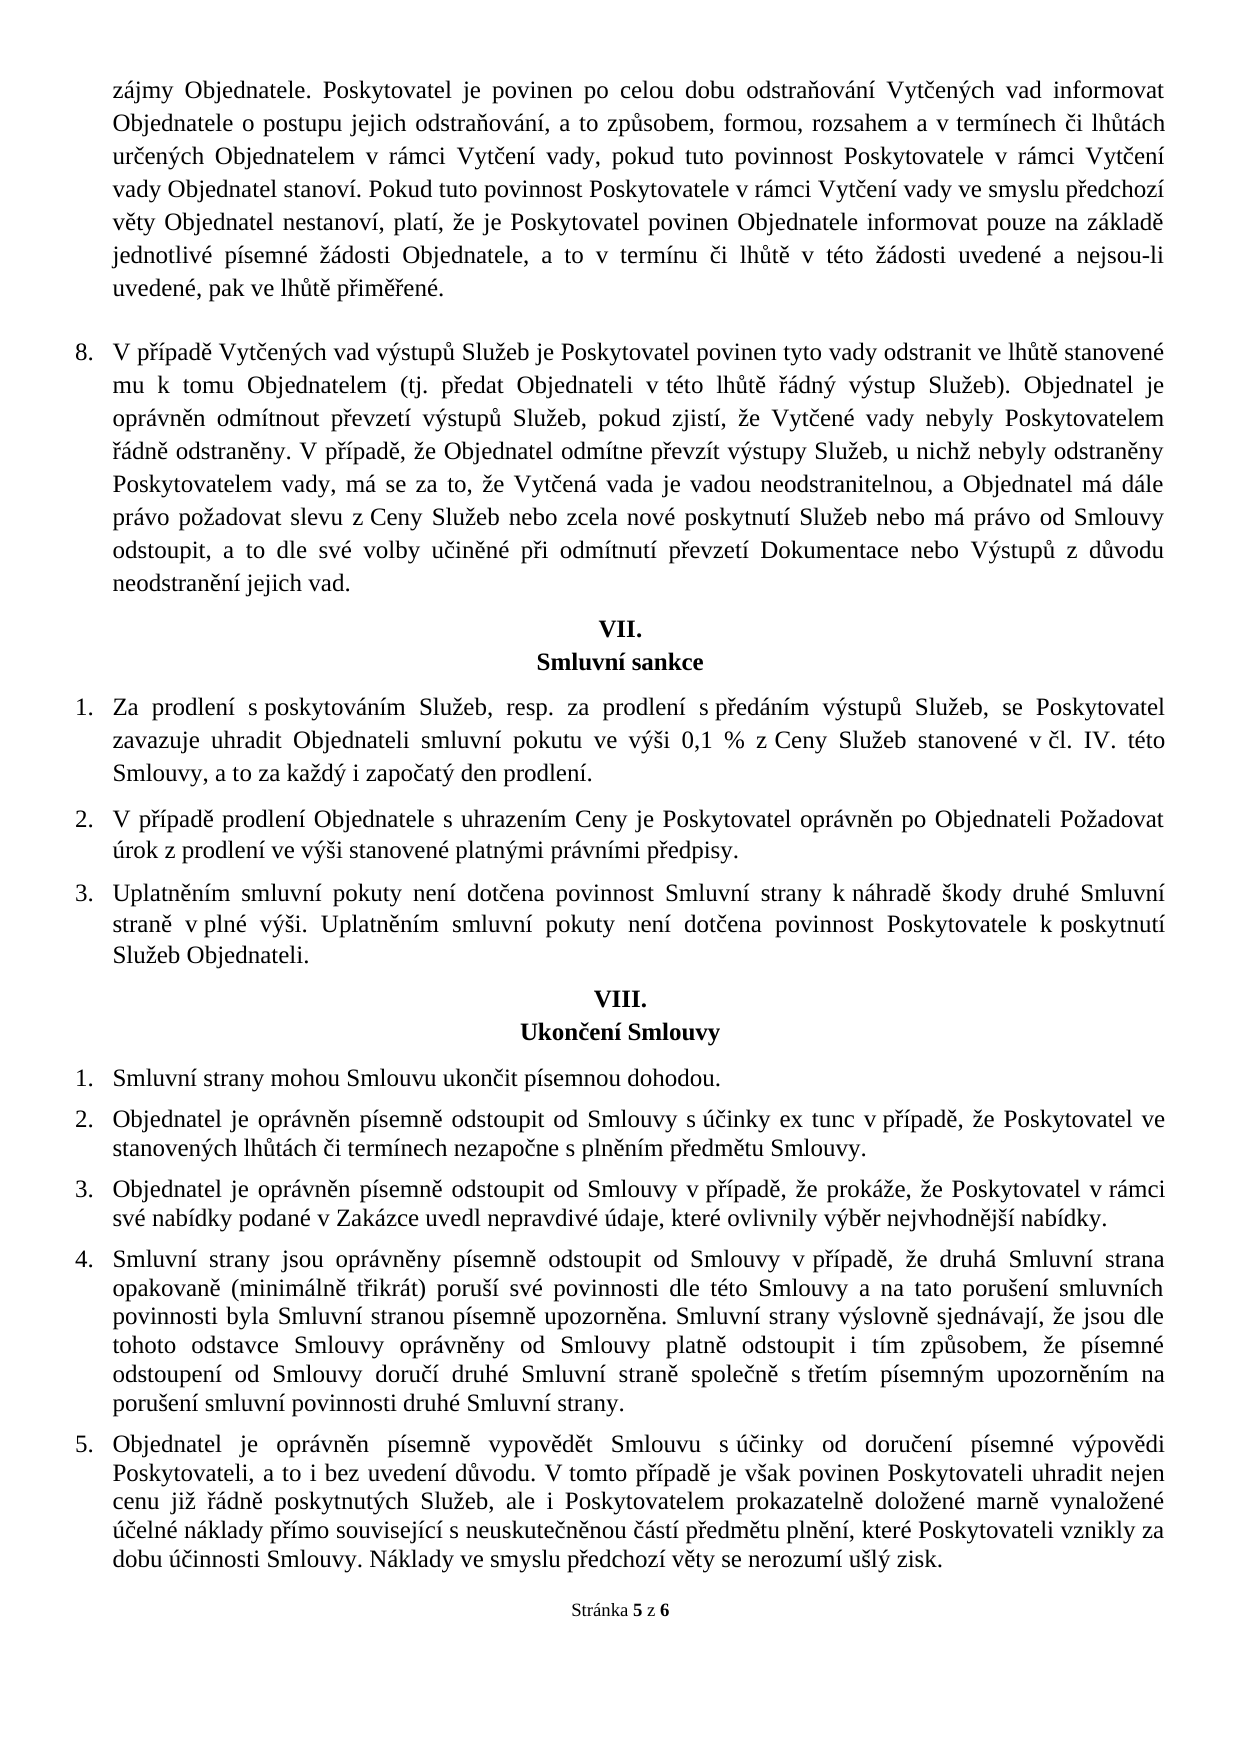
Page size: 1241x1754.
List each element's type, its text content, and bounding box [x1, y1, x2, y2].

list Smluvní strany jsou oprávněny písemně odstoupit od Smlouvy v případě, že druhá Smluvní strana opakovaně (minimálně třikrát) poruší své povinnosti dle této Smlouvy a na tato porušení smluvních povinnosti byla Smluvní stranou písemně upozorněna. Smluvní strany výslovně sjednávají, že jsou dle tohoto odstavce Smlouvy oprávněny od Smlouvy platně odstoupit i tím způsobem, že písemné odstoupení od Smlouvy doručí druhé Smluvní straně společně s třetím písemným upozorněním na porušení smluvní povinnosti druhé Smluvní strany. [75, 1244, 1165, 1416]
text VIII. [75, 984, 1165, 1013]
text Ukončení Smlouvy [75, 1017, 1165, 1046]
list Objednatel je oprávněn písemně odstoupit od Smlouvy s účinky ex tunc v případě, že Poskytovatel ve stanovených lhůtách či termínech nezapočne s plněním předmětu Smlouvy. [75, 1104, 1165, 1161]
text Smluvní sankce [75, 647, 1165, 676]
list Objednatel je oprávněn písemně vypovědět Smlouvu s účinky od doručení písemné výpovědi Poskytovateli, a to i bez uvedení důvodu. V tomto případě je však povinen Poskytovateli uhradit nejen cenu již řádně poskytnutých Služeb, ale i Poskytovatelem prokazatelně doložené marně vynaložené účelné náklady přímo související s neuskutečněnou částí předmětu plnění, které Poskytovateli vznikly za dobu účinnosti Smlouvy. Náklady ve smyslu předchozí věty se nerozumí ušlý zisk. [75, 1429, 1165, 1573]
list Objednatel je oprávněn písemně odstoupit od Smlouvy v případě, že prokáže, že Poskytovatel v rámci své nabídky podané v Zakázce uvedl nepravdivé údaje, které ovlivnily výběr nejvhodnější nabídky. [75, 1174, 1165, 1231]
list Za prodlení s poskytováním Služeb, resp. za prodlení s předáním výstupů Služeb, se Poskytovatel zavazuje uhradit Objednateli smluvní pokutu ve výši 0,1 % z Ceny Služeb stanovené v čl. IV. této Smlouvy, a to za každý i započatý den prodlení. [75, 692, 1165, 787]
list V případě prodlení Objednatele s uhrazením Ceny je Poskytovatel oprávněn po Objednateli Požadovat úrok z prodlení ve výši stanovené platnými právními předpisy. [75, 804, 1165, 864]
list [75, 75, 1165, 302]
list Smluvní strany mohou Smlouvu ukončit písemnou dohodou. [75, 1063, 1165, 1091]
list Uplatněním smluvní pokuty není dotčena povinnost Smluvní strany k náhradě škody druhé Smluvní straně v plné výši. Uplatněním smluvní pokuty není dotčena povinnost Poskytovatele k poskytnutí Služeb Objednateli. [75, 878, 1165, 969]
list V případě Vytčených vad výstupů Služeb je Poskytovatel povinen tyto vady odstranit ve lhůtě stanovené mu k tomu Objednatelem (tj. předat Objednateli v této lhůtě řádný výstup Služeb). Objednatel je oprávněn odmítnout převzetí výstupů Služeb, pokud zjistí, že Vytčené vady nebyly Poskytovatelem řádně odstraněny. V případě, že Objednatel odmítne převzít výstupy Služeb, u nichž nebyly odstraněny Poskytovatelem vady, má se za to, že Vytčená vada je vadou neodstranitelnou, a Objednatel má dále právo požadovat slevu z Ceny Služeb nebo zcela nové poskytnutí Služeb nebo má právo od Smlouvy odstoupit, a to dle své volby učiněné při odmítnutí převzetí Dokumentace nebo Výstupů z důvodu neodstranění jejich vad. [75, 337, 1165, 597]
text VII. [75, 614, 1165, 643]
